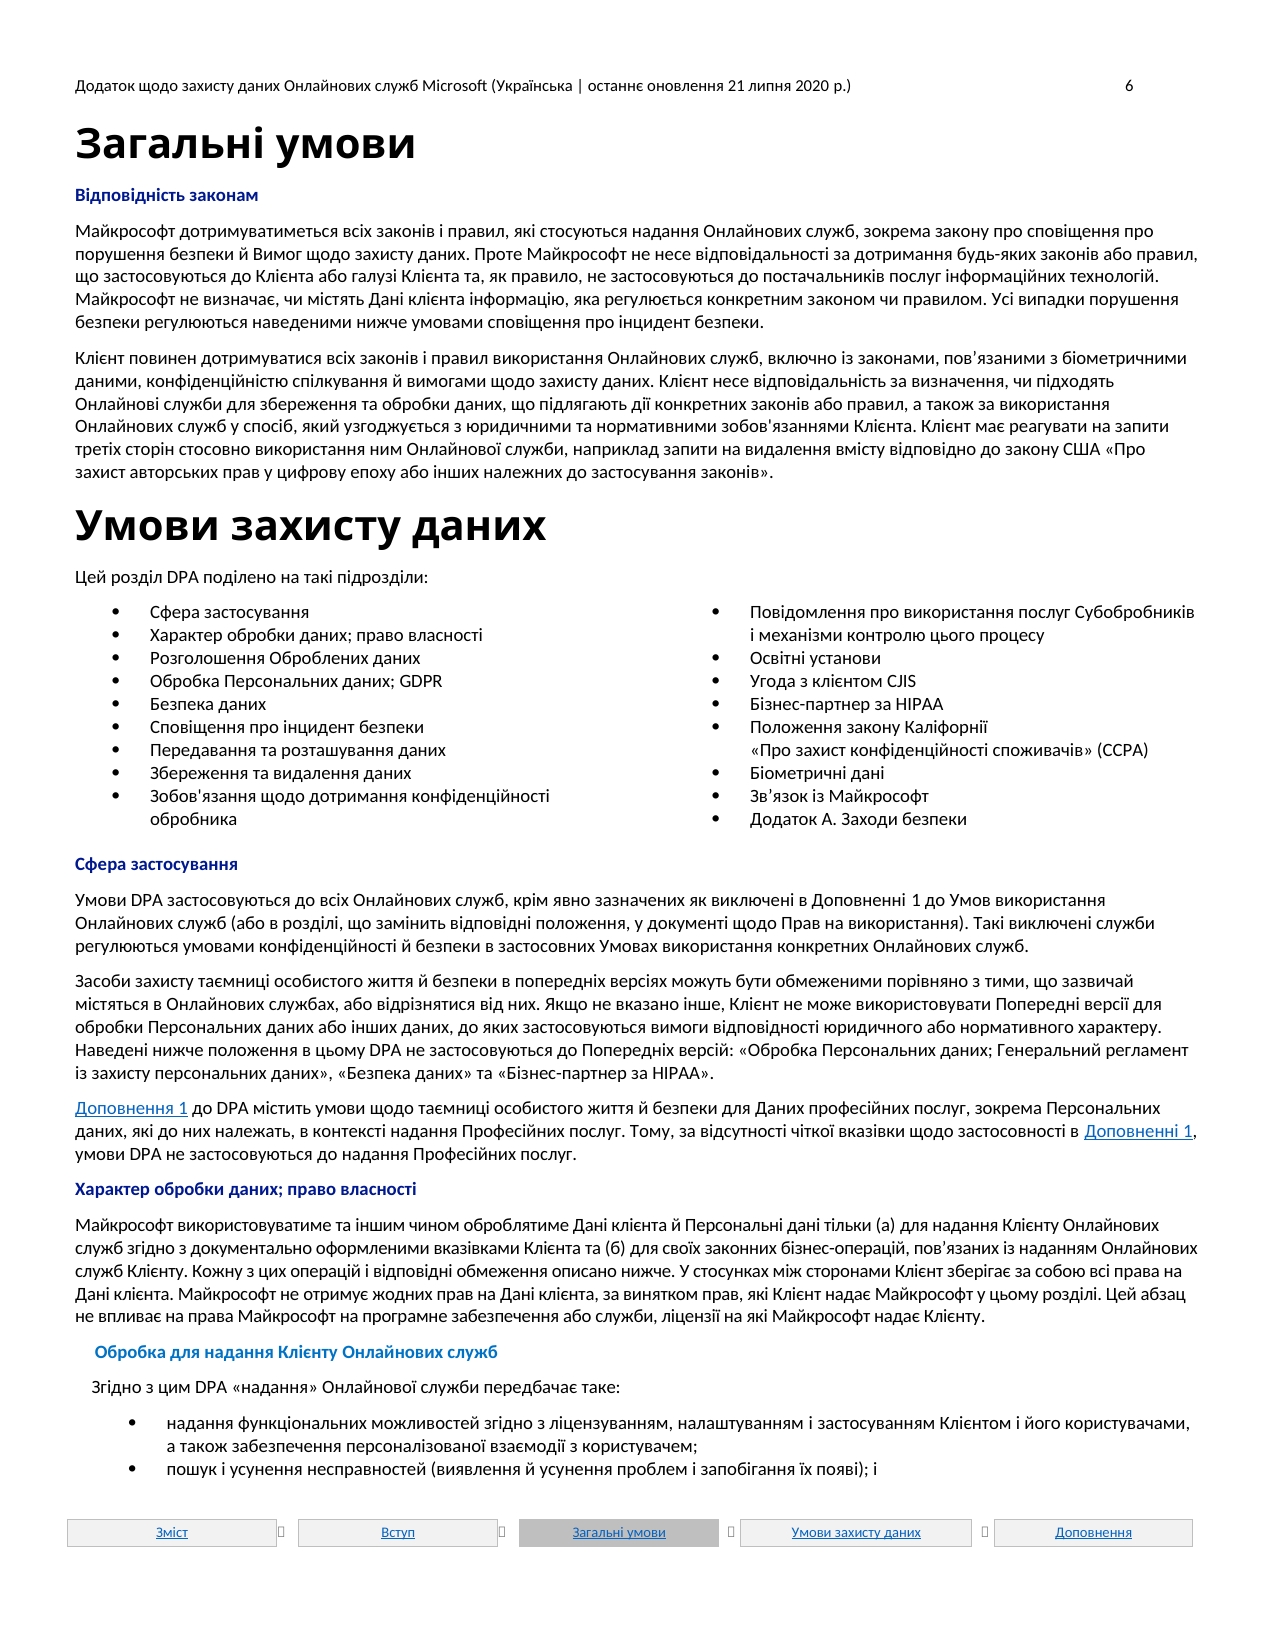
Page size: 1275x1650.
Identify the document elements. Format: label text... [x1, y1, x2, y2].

list Положення закону Каліфорнії «Про захист конфіденційності споживачів» (CCPA) [712, 715, 1200, 761]
list Майкрософт дотримуватиметься всіх законів і правил, які стосуються надання Онлайнових служб, зокрема закону про сповіщення про порушення безпеки й Вимог щодо захисту даних. Проте Майкрософт не несе відповідальності за дотримання будь-яких законів або правил, що застосовуються до Клієнта або галузі Клієнта та, як правило, не застосовуються до постачальників послуг інформаційних технологій. Майкрософт не визначає, чи містять Дані клієнта інформацію, яка регулюється конкретним законом чи правилом. Усі випадки порушення безпеки регулюються наведеними нижче умовами сповіщення про інцидент безпеки. [75, 219, 1200, 333]
list Повідомлення про використання послуг Субобробників і механізми контролю цього процесу [712, 601, 1200, 646]
list Згідно з цим DPA «надання» Онлайнової служби передбачає таке: [91, 1376, 1200, 1398]
subtitle Характер обробки даних; право власності [75, 1178, 1200, 1201]
list Безпека даних [112, 692, 600, 715]
list Доповнення 1 до DPA містить умови щодо таємниці особистого життя й безпеки для Даних професійних послуг, зокрема Персональних даних, які до них належать, в контексті надання Професійних послуг. Тому, за відсутності чіткої вказівки щодо застосовності в Доповненні 1, умови DPA не застосовуються до надання Професійних послуг. [75, 1096, 1200, 1165]
list Майкрософт використовуватиме та іншим чином оброблятиме Дані клієнта й Персональні дані тільки (а) для надання Клієнту Онлайнових служб згідно з документально оформленими вказівками Клієнта та (б) для своїх законних бізнес-операцій, пов’язаних із наданням Онлайнових служб Клієнту. Кожну з цих операцій і відповідні обмеження описано нижче. У стосунках між сторонами Клієнт зберігає за собою всі права на Дані клієнта. Майкрософт не отримує жодних прав на Дані клієнта, за винятком прав, які Клієнт надає Майкрософт у цьому розділі. Цей абзац не впливає на права Майкрософт на програмне забезпечення або служби, ліцензії на які Майкрософт надає Клієнту. [75, 1213, 1200, 1328]
list Цей розділ DPA поділено на такі підрозділи: [75, 565, 1200, 588]
list Сфера застосування [112, 601, 600, 623]
list Збереження та видалення даних [112, 761, 600, 784]
list пошук і усунення несправностей (виявлення й усунення проблем і запобігання їх появі); і [129, 1457, 1200, 1480]
list Характер обробки даних; право власності [112, 623, 600, 646]
list Бізнес-партнер за HIPAA [712, 692, 1200, 715]
list Засоби захисту таємниці особистого життя й безпеки в попередніх версіях можуть бути обмеженими порівняно з тими, що зазвичай містяться в Онлайнових службах, або відрізнятися від них. Якщо не вказано інше, Клієнт не може використовувати Попередні версії для обробки Персональних даних або інших даних, до яких застосовуються вимоги відповідності юридичного або нормативного характеру. Наведені нижче положення в цьому DPA не застосовуються до Попередніх версій: «Обробка Персональних даних; Генеральний регламент із захисту персональних даних», «Безпека даних» та «Бізнес-партнер за HIPAA». [75, 969, 1200, 1084]
list Клієнт повинен дотримуватися всіх законів і правил використання Онлайнових служб, включно із законами, пов’язаними з біометричними даними, конфіденційністю спілкування й вимогами щодо захисту даних. Клієнт несе відповідальність за визначення, чи підходять Онлайнові служби для збереження та обробки даних, що підлягають дії конкретних законів або правил, а також за використання Онлайнових служб у спосіб, який узгоджується з юридичними та нормативними зобов'язаннями Клієнта. Клієнт має реагувати на запити третіх сторін стосовно використання ним Онлайнової служби, наприклад запити на видалення вмісту відповідно до закону США «Про захист авторських прав у цифрову епоху або інших належних до застосування законів». [75, 346, 1200, 483]
list Зобов'язання щодо дотримання конфіденційності обробника [112, 784, 600, 830]
list Умови DPA застосовуються до всіх Онлайнових служб, крім явно зазначених як виключені в Доповненні 1 до Умов використання Онлайнових служб (або в розділі, що замінить відповідні положення, у документі щодо Прав на використання). Такі виключені служби регулюються умовами конфіденційності й безпеки в застосовних Умовах використання конкретних Онлайнових служб. [75, 888, 1200, 957]
list Розголошення Оброблених даних [112, 646, 600, 669]
subtitle Умови захисту даних [75, 496, 1200, 553]
subtitle Відповідність законам [75, 183, 1200, 206]
list Освітні установи [712, 646, 1200, 669]
list надання функціональних можливостей згідно з ліцензуванням, налаштуванням і застосуванням Клієнтом і його користувачами, а також забезпечення персоналізованої взаємодії з користувачем; [129, 1411, 1200, 1457]
list Зв’язок із Майкрософт [712, 784, 1200, 807]
list Біометричні дані [712, 761, 1200, 784]
subtitle Загальні умови [75, 114, 1200, 171]
list Передавання та розташування даних [112, 738, 600, 761]
list Угода з клієнтом CJIS [712, 669, 1200, 692]
subtitle Сфера застосування [75, 853, 1200, 876]
list Обробка для надання Клієнту Онлайнових служб [94, 1340, 1200, 1363]
list Обробка Персональних даних; GDPR [112, 669, 600, 692]
list Сповіщення про інцидент безпеки [112, 715, 600, 738]
list Додаток А. Заходи безпеки [712, 807, 1200, 830]
